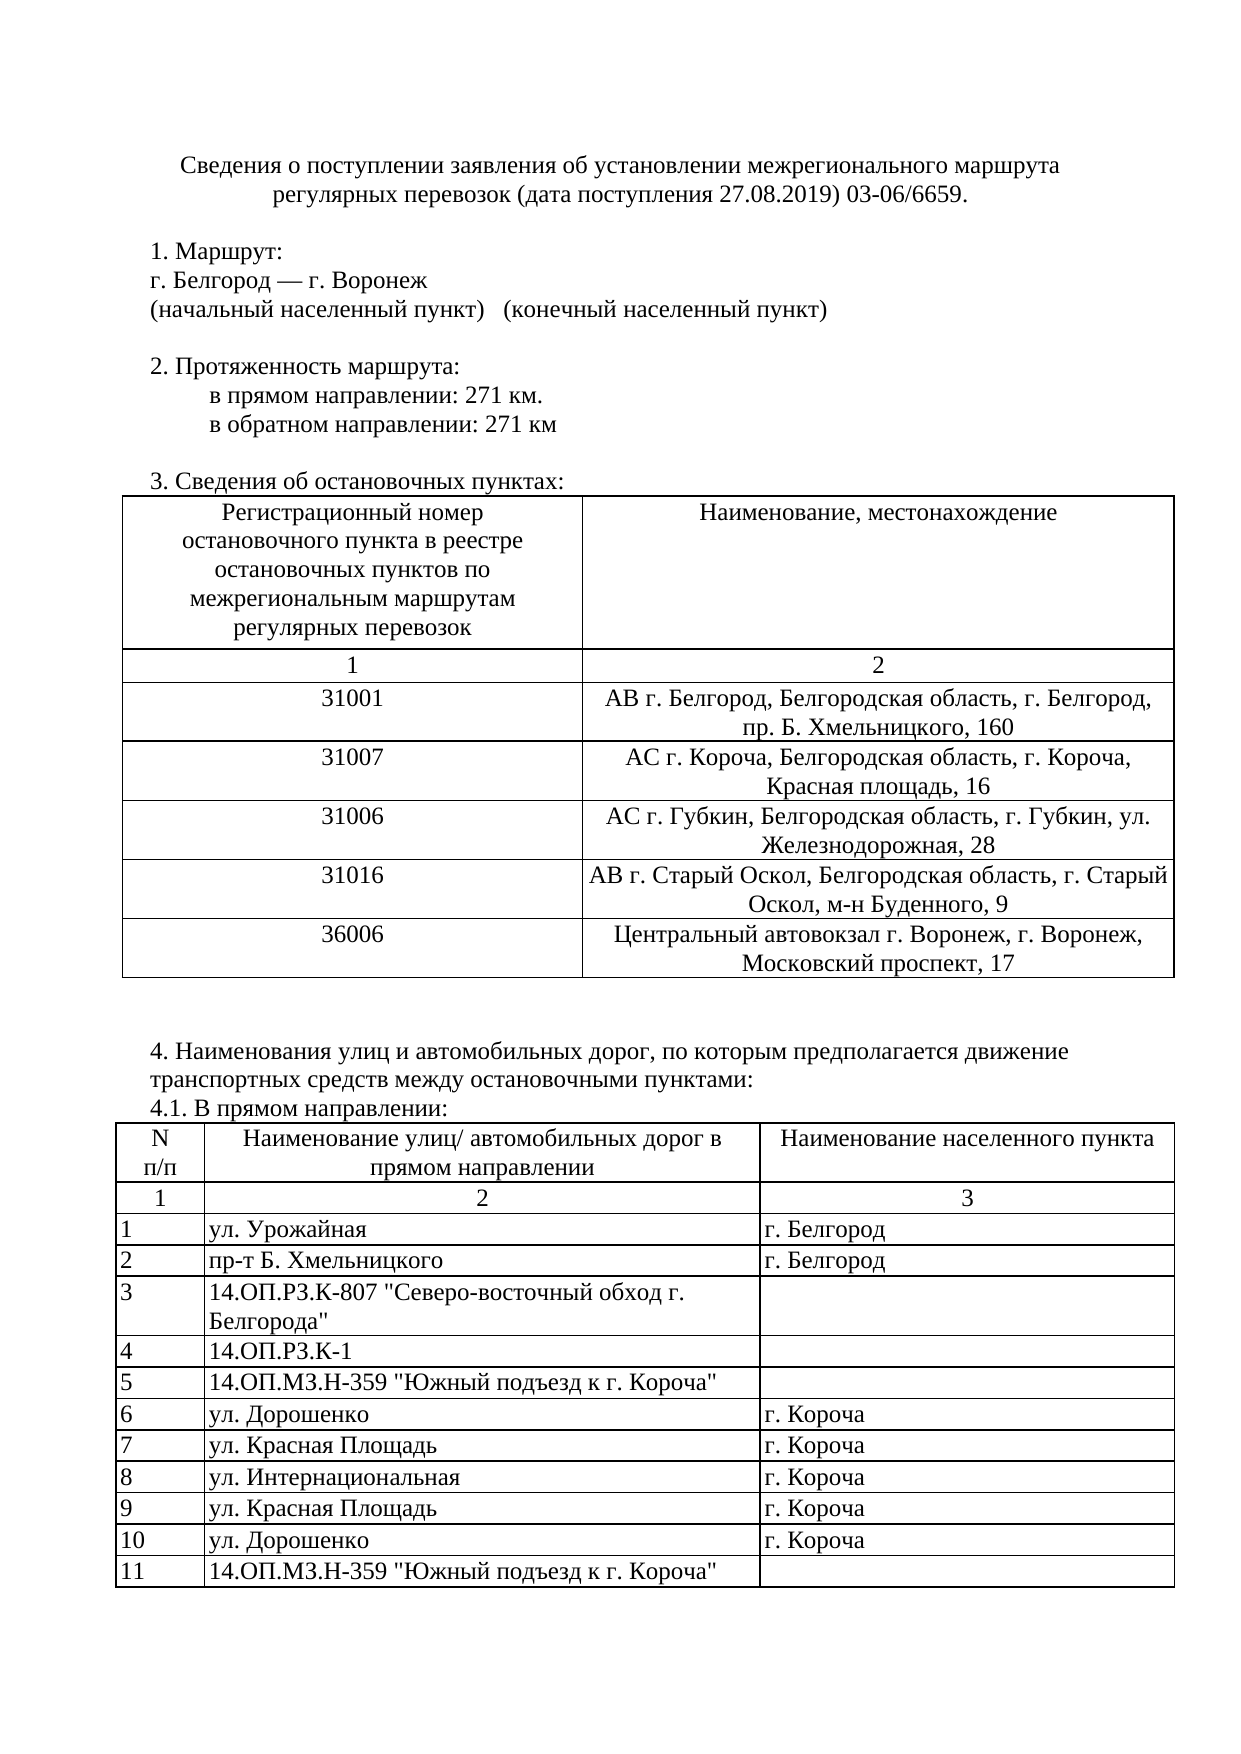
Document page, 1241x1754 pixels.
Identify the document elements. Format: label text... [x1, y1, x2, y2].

table_cell г. Короча [761, 1431, 1174, 1460]
text 2. Протяженность маршрута: [150, 351, 1090, 380]
table_cell 14.ОП.РЗ.К-807 "Северо-восточный обход г. Белгорода" [205, 1277, 759, 1334]
table_cell г. Белгород [761, 1246, 1174, 1275]
table_cell 8 [117, 1462, 204, 1492]
table_cell 4 [117, 1336, 204, 1366]
table_cell ул. Дорошенко [205, 1525, 759, 1555]
table_cell г. Короча [761, 1399, 1174, 1429]
text в прямом направлении: 271 км. [150, 380, 1090, 409]
text 3. Сведения об остановочных пунктах: [150, 466, 1090, 495]
table_cell АВ г. Белгород, Белгородская область, г. Белгород, пр. Б. Хмельницкого, 160 [583, 683, 1173, 740]
table_cell 7 [117, 1431, 204, 1460]
table_cell пр-т Б. Хмельницкого [205, 1246, 759, 1275]
table_cell 14.ОП.РЗ.К-1 [205, 1336, 759, 1366]
table_cell 6 [117, 1399, 204, 1429]
table_cell ул. Урожайная [205, 1214, 759, 1244]
table_cell 10 [117, 1525, 204, 1555]
table_cell 14.ОП.МЗ.Н-359 "Южный подъезд к г. Короча" [205, 1556, 759, 1586]
text в обратном направлении: 271 км [150, 409, 1090, 437]
table_cell АВ г. Старый Оскол, Белгородская область, г. Старый Оскол, м-н Буденного, 9 [583, 860, 1173, 918]
table_cell г. Короча [761, 1493, 1174, 1523]
table_cell 3 [761, 1183, 1174, 1212]
table_cell 31006 [123, 801, 582, 858]
table_cell ул. Дорошенко [205, 1399, 759, 1429]
table_header Наименование улиц/ автомобильных дорог в прямом направлении [205, 1124, 759, 1181]
text г. Белгород — г. Воронеж [150, 265, 1090, 294]
table_cell Центральный автовокзал г. Воронеж, г. Воронеж, Московский проспект, 17 [583, 919, 1173, 977]
table_cell г. Короча [761, 1525, 1174, 1555]
table_cell 31016 [123, 860, 582, 918]
table_cell 36006 [123, 919, 582, 977]
table_cell ул. Красная Площадь [205, 1431, 759, 1460]
text 4.1. В прямом направлении: [150, 1093, 1090, 1122]
table_cell [761, 1277, 1174, 1334]
table_cell г. Белгород [761, 1214, 1174, 1244]
table_cell [761, 1336, 1174, 1366]
table_cell [761, 1368, 1174, 1397]
table_cell ул. Красная Площадь [205, 1493, 759, 1523]
table_header Регистрационный номер остановочного пункта в реестре остановочных пунктов по межрегиональным маршрутам регулярных перевозок [123, 497, 582, 648]
table_cell 2 [583, 650, 1173, 681]
table_cell 5 [117, 1368, 204, 1397]
text (начальный населенный пункт) (конечный населенный пункт) [150, 294, 1090, 322]
table_header N п/п [117, 1124, 204, 1181]
table_cell АС г. Губкин, Белгородская область, г. Губкин, ул. Железнодорожная, 28 [583, 801, 1173, 858]
table_cell 9 [117, 1493, 204, 1523]
table_cell 11 [117, 1556, 204, 1586]
table_cell 1 [117, 1183, 204, 1212]
table_header Наименование, местонахождение [583, 497, 1173, 648]
table_cell г. Короча [761, 1462, 1174, 1492]
table_cell 14.ОП.МЗ.Н-359 "Южный подъезд к г. Короча" [205, 1368, 759, 1397]
table_header Наименование населенного пункта [761, 1124, 1174, 1181]
table_cell 2 [117, 1246, 204, 1275]
table_cell [761, 1556, 1174, 1586]
table_cell 2 [205, 1183, 759, 1212]
text 1. Маршрут: [150, 236, 1090, 265]
text Сведения о поступлении заявления об установлении межрегионального маршрута регулярных перевозок (дата поступления 27.08.2019) 03-06/6659. [150, 150, 1090, 207]
table_cell 31007 [123, 742, 582, 799]
table_cell 1 [117, 1214, 204, 1244]
table_cell 1 [123, 650, 582, 681]
table_cell АС г. Короча, Белгородская область, г. Короча, Красная площадь, 16 [583, 742, 1173, 799]
table_cell ул. Интернациональная [205, 1462, 759, 1492]
text 4. Наименования улиц и автомобильных дорог, по которым предполагается движение транспортных средств между остановочными пунктами: [150, 1036, 1090, 1093]
table_cell 31001 [123, 683, 582, 740]
table_cell 3 [117, 1277, 204, 1334]
